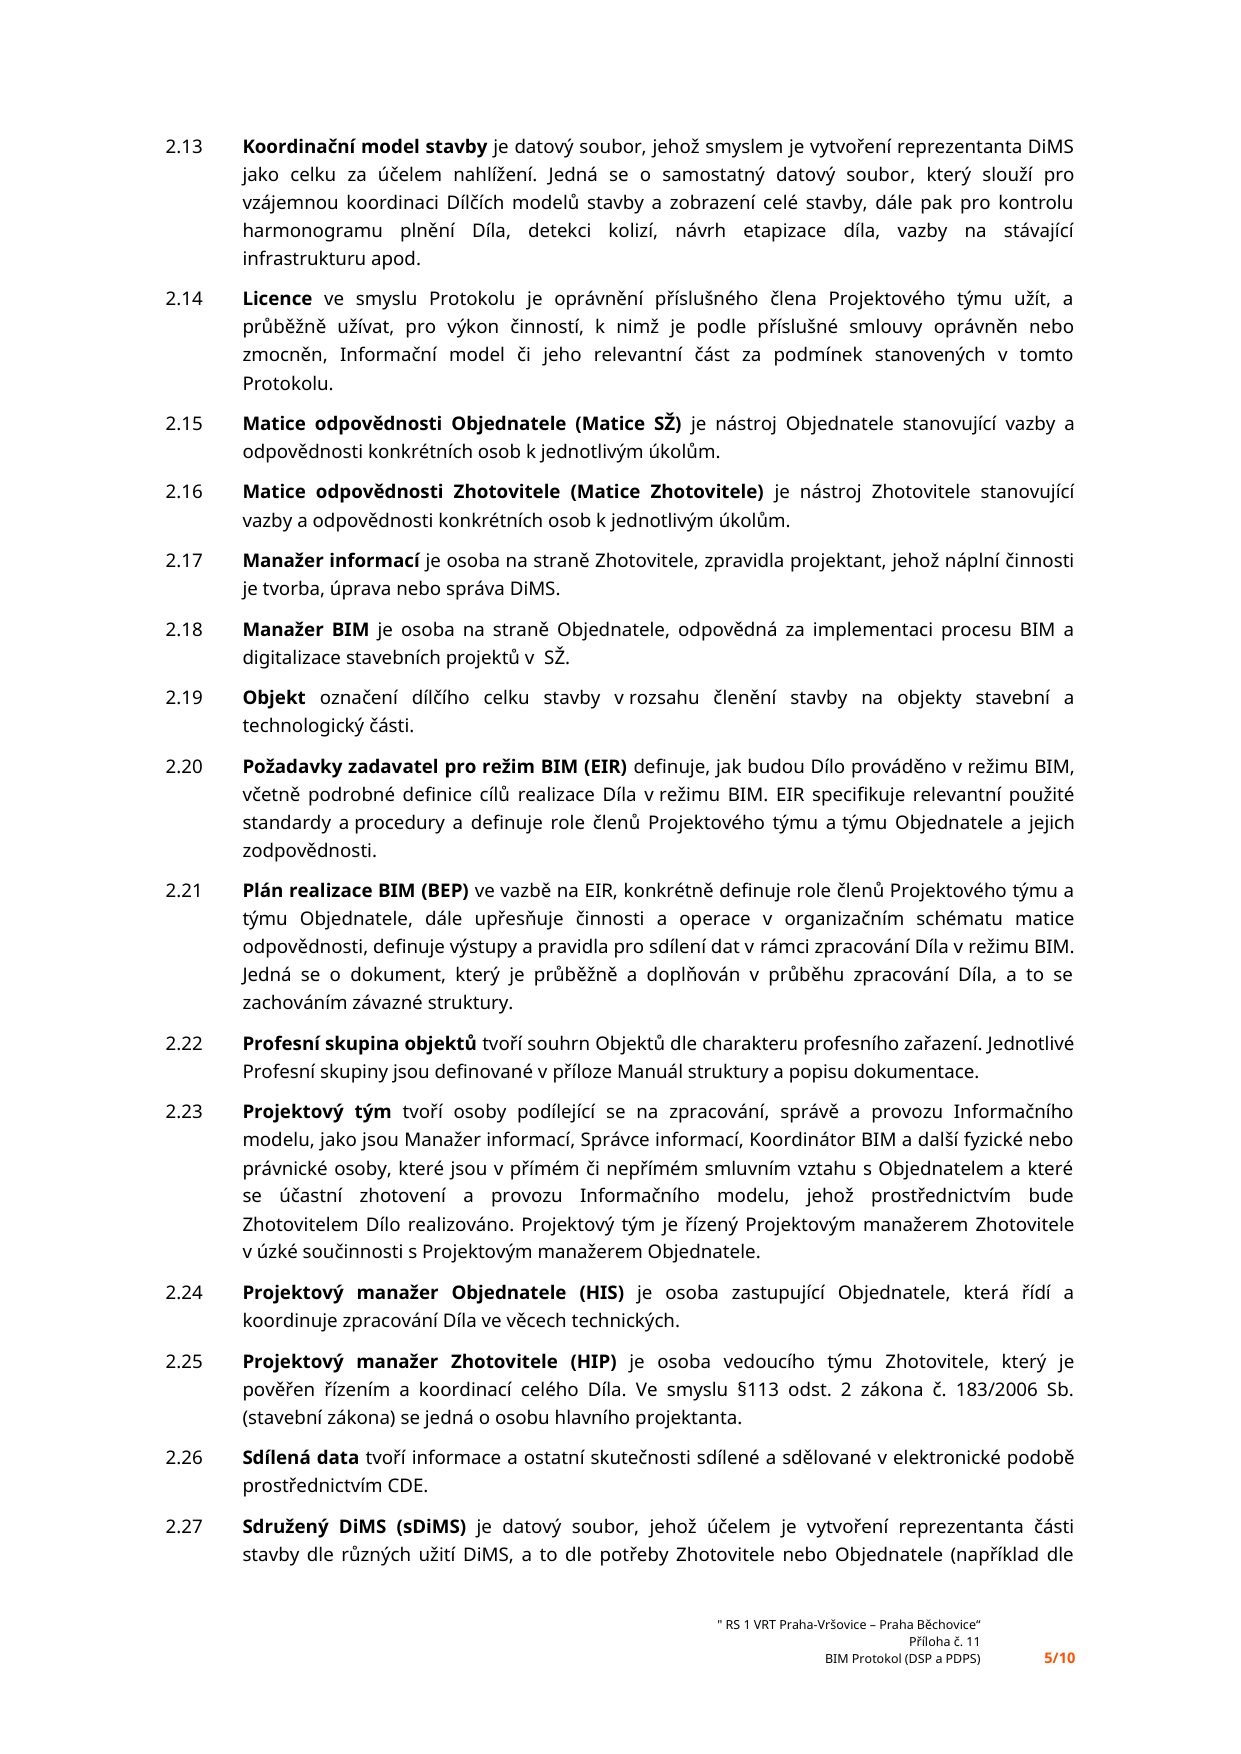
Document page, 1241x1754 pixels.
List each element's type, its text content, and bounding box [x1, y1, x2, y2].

text Matice odpovědnosti Zhotovitele (Matice Zhotovitele) je nástroj Zhotovitele stanovující vazby a odpovědnosti konkrétních osob k jednotlivým úkolům. [165, 479, 1075, 532]
text Projektový tým tvoří osoby podílející se na zpracování, správě a provozu Informačního modelu, jako jsou Manažer informací, Správce informací, Koordinátor BIM a další fyzické nebo právnické osoby, které jsou v přímém či nepřímém smluvním vztahu s Objednatelem a které se účastní zhotovení a provozu Informačního modelu, jehož prostřednictvím bude Zhotovitelem Dílo realizováno. Projektový tým je řízený Projektovým manažerem Zhotovitele v úzké součinnosti s Projektovým manažerem Objednatele. [165, 1099, 1075, 1264]
text Licence ve smyslu Protokolu je oprávnění příslušného člena Projektového týmu užít, a průběžně užívat, pro výkon činností, k nimž je podle příslušné smlouvy oprávněn nebo zmocněn, Informační model či jeho relevantní část za podmínek stanovených v tomto Protokolu. [165, 286, 1075, 395]
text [165, 1513, 1075, 1567]
text Sdílená data tvoří informace a ostatní skutečnosti sdílené a sdělované v elektronické podobě prostřednictvím CDE. [165, 1444, 1075, 1498]
text Profesní skupina objektů tvoří souhrn Objektů dle charakteru profesního zařazení. Jednotlivé Profesní skupiny jsou definované v příloze Manuál struktury a popisu dokumentace. [165, 1030, 1075, 1084]
text Manažer BIM je osoba na straně Objednatele, odpovědná za implementaci procesu BIM a digitalizace stavebních projektů v SŽ. [165, 616, 1075, 669]
text Plán realizace BIM (BEP) ve vazbě na EIR, konkrétně definuje role členů Projektového týmu a týmu Objednatele, dále upřesňuje činnosti a operace v organizačním schématu matice odpovědnosti, definuje výstupy a pravidla pro sdílení dat v rámci zpracování Díla v režimu BIM. Jedná se o dokument, který je průběžně a doplňován v průběhu zpracování Díla, a to se zachováním závazné struktury. [165, 878, 1075, 1015]
text Matice odpovědnosti Objednatele (Matice SŽ) je nástroj Objednatele stanovující vazby a odpovědnosti konkrétních osob k jednotlivým úkolům. [165, 410, 1075, 464]
text Projektový manažer Zhotovitele (HIP) je osoba vedoucího týmu Zhotovitele, který je pověřen řízením a koordinací celého Díla. Ve smyslu §113 odst. 2 zákona č. 183/2006 Sb. (stavební zákona) se jedná o osobu hlavního projektanta. [165, 1348, 1075, 1429]
text Objekt označení dílčího celku stavby v rozsahu členění stavby na objekty stavební a technologický části. [165, 684, 1075, 738]
text Požadavky zadavatel pro režim BIM (EIR) definuje, jak budou Dílo prováděno v režimu BIM, včetně podrobné definice cílů realizace Díla v režimu BIM. EIR specifikuje relevantní použité standardy a procedury a definuje role členů Projektového týmu a týmu Objednatele a jejich zodpovědnosti. [165, 753, 1075, 863]
text Manažer informací je osoba na straně Zhotovitele, zpravidla projektant, jehož náplní činnosti je tvorba, úprava nebo správa DiMS. [165, 547, 1075, 601]
text Koordinační model stavby je datový soubor, jehož smyslem je vytvoření reprezentanta DiMS jako celku za účelem nahlížení. Jedná se o samostatný datový soubor, který slouží pro vzájemnou koordinaci Dílčích modelů stavby a zobrazení celé stavby, dále pak pro kontrolu harmonogramu plnění Díla, detekci kolizí, návrh etapizace díla, vazby na stávající infrastrukturu apod. [165, 133, 1075, 271]
text Projektový manažer Objednatele (HIS) je osoba zastupující Objednatele, která řídí a koordinuje zpracování Díla ve věcech technických. [165, 1279, 1075, 1333]
